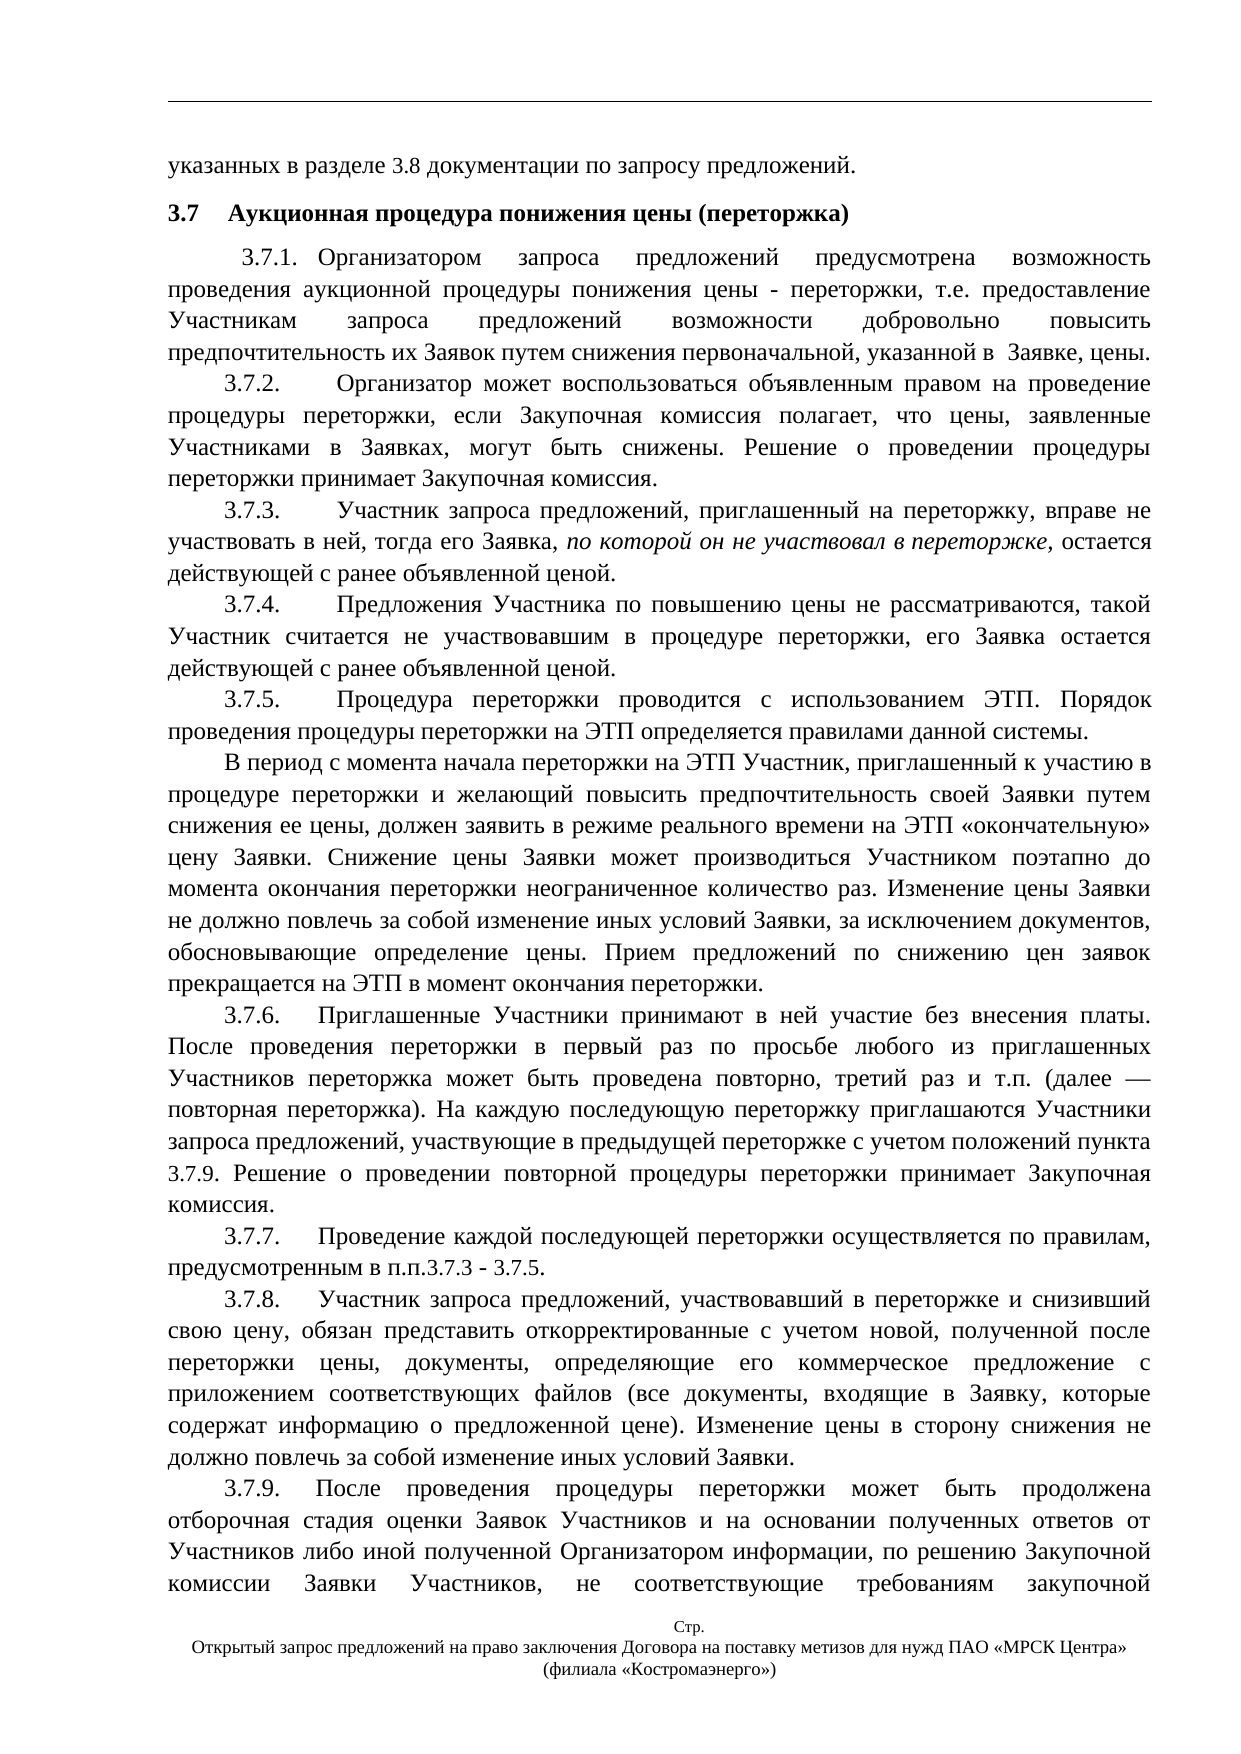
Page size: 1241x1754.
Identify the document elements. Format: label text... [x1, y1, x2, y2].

list Организатором запроса предложений предусмотрена возможность проведения аукционной процедуры понижения цены - переторжки, т.е. предоставление Участникам запроса предложений возможности добровольно повысить предпочтительность их Заявок путем снижения первоначальной, указанной в Заявке, цены. [168, 242, 1152, 366]
list Организатор может воспользоваться объявленным правом на проведение процедуры переторжки, если Закупочная комиссия полагает, что цены, заявленные Участниками в Заявках, могут быть снижены. Решение о проведении процедуры переторжки принимает Закупочная комиссия. [168, 368, 1152, 492]
list Участник запроса предложений, участвовавший в переторжке и снизивший свою цену, обязан представить откорректированные с учетом новой, полученной после переторжки цены, документы, определяющие его коммерческое предложение с приложением соответствующих файлов (все документы, входящие в Заявку, которые содержат информацию о предложенной цене). Изменение цены в сторону снижения не должно повлечь за собой изменение иных условий Заявки. [168, 1284, 1152, 1470]
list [168, 150, 1135, 179]
list Участник запроса предложений, приглашенный на переторжку, вправе не участвовать в ней, тогда его Заявка, по которой он не участвовал в переторжке, остается действующей с ранее объявленной ценой. [168, 495, 1152, 587]
text В период с момента начала переторжки на ЭТП Участник, приглашенный к участию в процедуре переторжки и желающий повысить предпочтительность своей Заявки путем снижения ее цены, должен заявить в режиме реального времени на ЭТП «окончательную» цену Заявки. Снижение цены Заявки может производиться Участником поэтапно до момента окончания переторжки неограниченное количество раз. Изменение цены Заявки не должно повлечь за собой изменение иных условий Заявки, за исключением документов, обосновывающие определение цены. Прием предложений по снижению цен заявок прекращается на ЭТП в момент окончания переторжки. [168, 747, 1152, 997]
list Приглашенные Участники принимают в ней участие без внесения платы. После проведения переторжки в первый раз по просьбе любого из приглашенных Участников переторжка может быть проведена повторно, третий раз и т.п. (далее — повторная переторжка). На каждую последующую переторжку приглашаются Участники запроса предложений, участвующие в предыдущей переторжке с учетом положений пункта 3.7.9. Решение о проведении повторной процедуры переторжки принимает Закупочная комиссия. [168, 1000, 1152, 1218]
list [168, 1473, 1152, 1597]
subtitle Аукционная процедура понижения цены (переторжка) [168, 198, 1152, 227]
list Проведение каждой последующей переторжки осуществляется по правилам, предусмотренным в п.п.3.7.3 - 3.7.5. [168, 1221, 1152, 1281]
list Предложения Участника по повышению цены не рассматриваются, такой Участник считается не участвовавшим в процедуре переторжки, его Заявка остается действующей с ранее объявленной ценой. [168, 589, 1152, 681]
list Процедура переторжки проводится с использованием ЭТП. Порядок проведения процедуры переторжки на ЭТП определяется правилами данной системы. [168, 684, 1152, 744]
